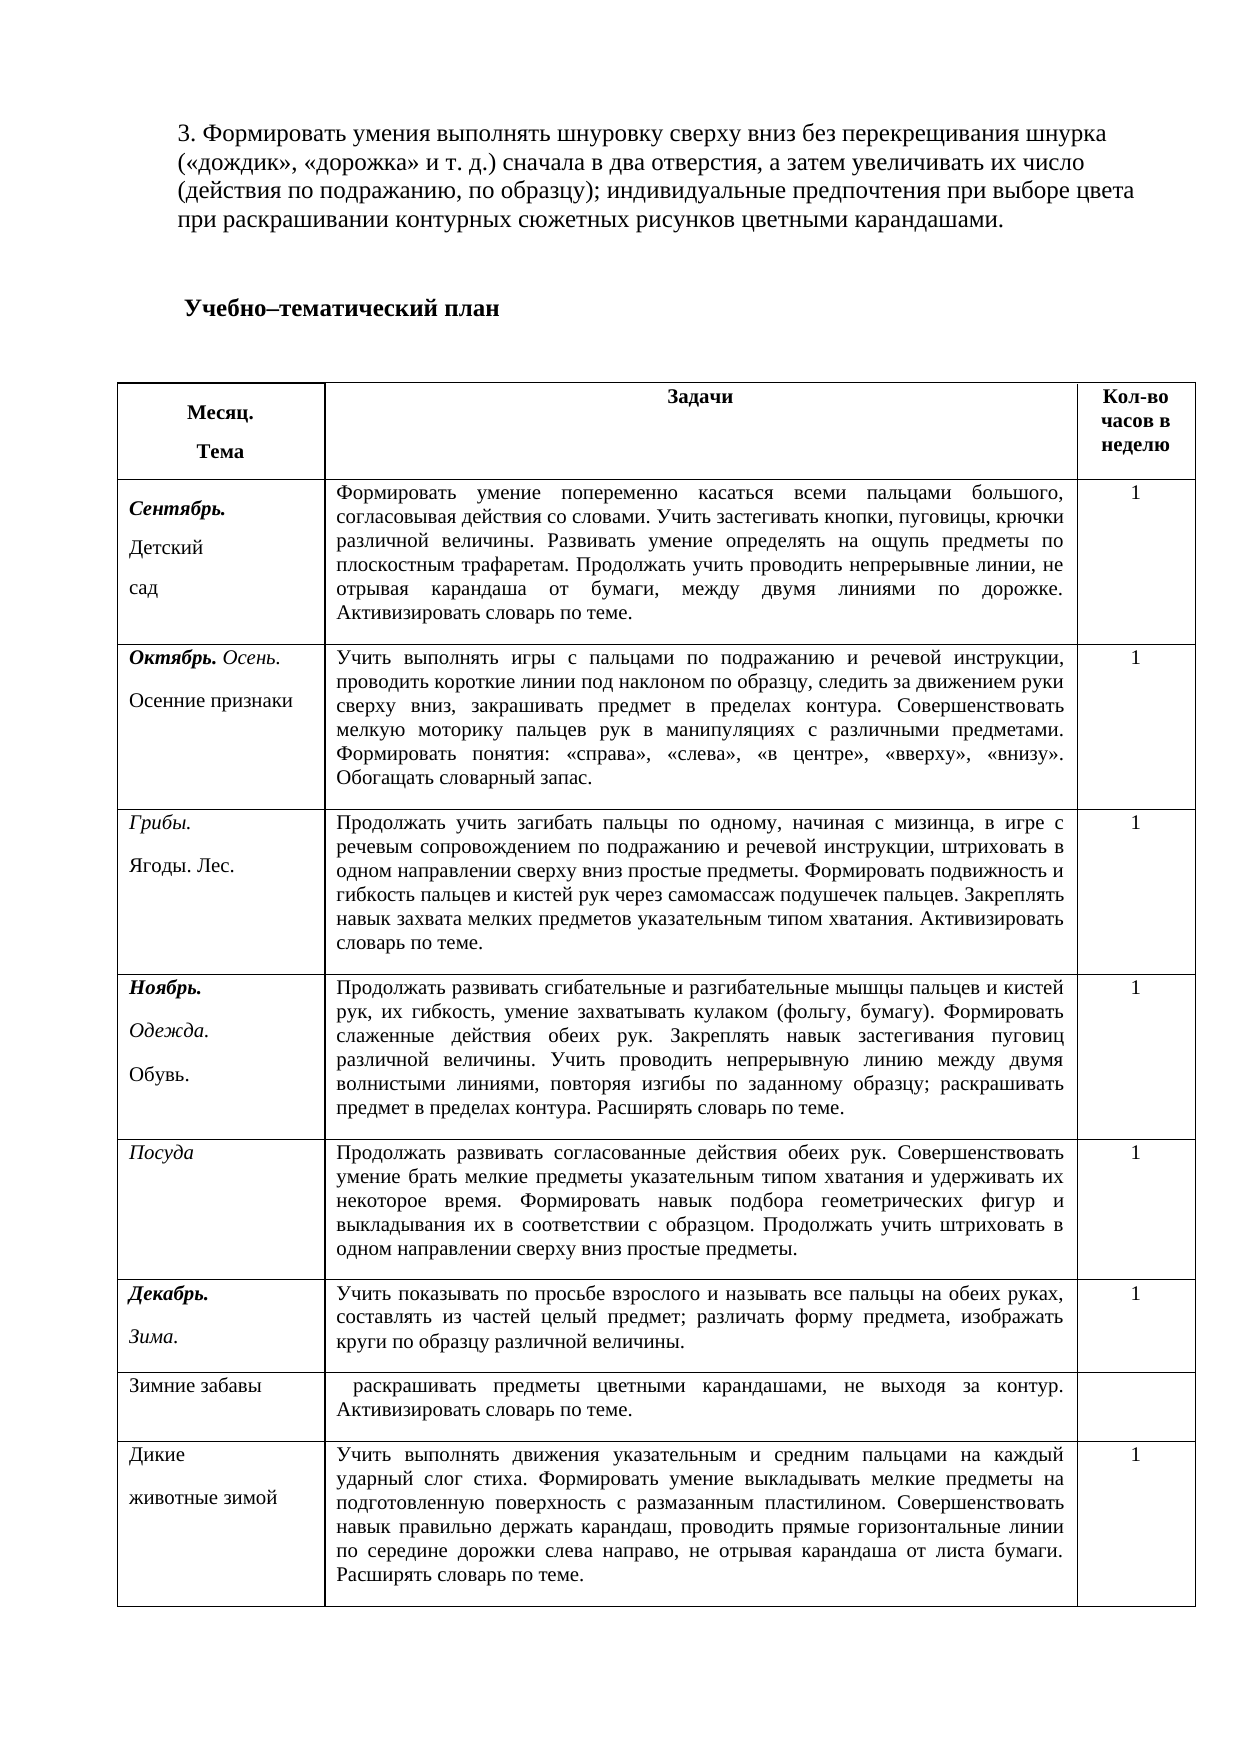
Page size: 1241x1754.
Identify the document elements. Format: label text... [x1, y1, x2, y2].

table_cell 1 [1078, 1442, 1195, 1606]
text 3. Формировать умения выполнять шнуровку сверху вниз без перекрещивания шнурка («дождик», «дорожка» и т. д.) сначала в два отверстия, а затем увеличивать их число (действия по подражанию, по образцу); индивидуальные предпочтения при выборе цвета при раскрашивании контурных сюжетных рисунков цветными карандашами. [177, 118, 1152, 233]
table_cell Сентябрь. Детский сад [118, 480, 324, 644]
table_cell Посуда [118, 1140, 324, 1279]
table_cell 1 [1078, 645, 1195, 809]
table_cell Формировать умение попеременно касаться всеми пальцами большого, согласовывая действия со словами. Учить застегивать кнопки, пуговицы, крючки различной величины. Развивать умение определять на ощупь предметы по плоскостным трафаретам. Продолжать учить проводить непрерывные линии, не отрывая карандаша от бумаги, между двумя линиями по дорожке. Активизировать словарь по теме. [326, 480, 1077, 644]
table_header Месяц. Тема [118, 384, 324, 479]
table_cell Дикие животные зимой [118, 1442, 324, 1606]
table_header Задачи [326, 383, 1077, 479]
table_cell 1 [1078, 1140, 1195, 1279]
table_cell [1078, 1373, 1195, 1441]
table_cell Октябрь. Осень. Осенние признаки [118, 645, 324, 809]
table_cell Учить выполнять игры с пальцами по подражанию и речевой инструкции, проводить короткие линии под наклоном по образцу, следить за движением руки сверху вниз, закрашивать предмет в пределах контура. Совершенствовать мелкую моторику пальцев рук в манипуляциях с различными предметами. Формировать понятия: «справа», «слева», «в центре», «вверху», «внизу». Обогащать словарный запас. [326, 645, 1077, 809]
table_cell Продолжать развивать сгибательные и разгибательные мышцы пальцев и кистей рук, их гибкость, умение захватывать кулаком (фольгу, бумагу). Формировать слаженные действия обеих рук. Закреплять навык застегивания пуговиц различной величины. Учить проводить непрерывную линию между двумя волнистыми линиями, повторяя изгибы по заданному образцу; раскрашивать предмет в пределах контура. Расширять словарь по теме. [326, 975, 1077, 1138]
table_cell Ноябрь. Одежда. Обувь. [118, 975, 324, 1138]
table_cell Учить показывать по просьбе взрослого и называть все пальцы на обеих руках, составлять из частей целый предмет; различать форму предмета, изображать круги по образцу различной величины. [326, 1280, 1077, 1372]
table_header Кол-во часов в неделю [1078, 383, 1195, 479]
text Учебно–тематический план [177, 293, 1152, 322]
table_cell 1 [1078, 810, 1195, 974]
table_cell 1 [1078, 975, 1195, 1138]
table_cell Продолжать учить загибать пальцы по одному, начиная с мизинца, в игре с речевым сопровождением по подражанию и речевой инструкции, штриховать в одном направлении сверху вниз простые предметы. Формировать подвижность и гибкость пальцев и кистей рук через самомассаж подушечек пальцев. Закреплять навык захвата мелких предметов указательным типом хватания. Активизировать словарь по теме. [326, 810, 1077, 974]
table_cell Учить выполнять движения указательным и средним пальцами на каждый ударный слог стиха. Формировать умение выкладывать мелкие предметы на подготовленную поверхность с размазанным пластилином. Совершенствовать навык правильно держать карандаш, проводить прямые горизонтальные линии по середине дорожки слева направо, не отрывая карандаша от листа бумаги. Расширять словарь по теме. [326, 1442, 1077, 1606]
table_cell Грибы. Ягоды. Лес. [118, 810, 324, 974]
table_cell Зимние забавы [118, 1373, 324, 1441]
table_cell Декабрь. Зима. [118, 1280, 324, 1372]
table_cell 1 [1078, 480, 1195, 644]
table_cell 1 [1078, 1280, 1195, 1372]
table_cell раскрашивать предметы цветными карандашами, не выходя за контур. Активизировать словарь по теме. [326, 1373, 1077, 1441]
table_cell Продолжать развивать согласованные действия обеих рук. Совершенствовать умение брать мелкие предметы указательным типом хватания и удерживать их некоторое время. Формировать навык подбора геометрических фигур и выкладывания их в соответствии с образцом. Продолжать учить штриховать в одном направлении сверху вниз простые предметы. [326, 1140, 1077, 1279]
